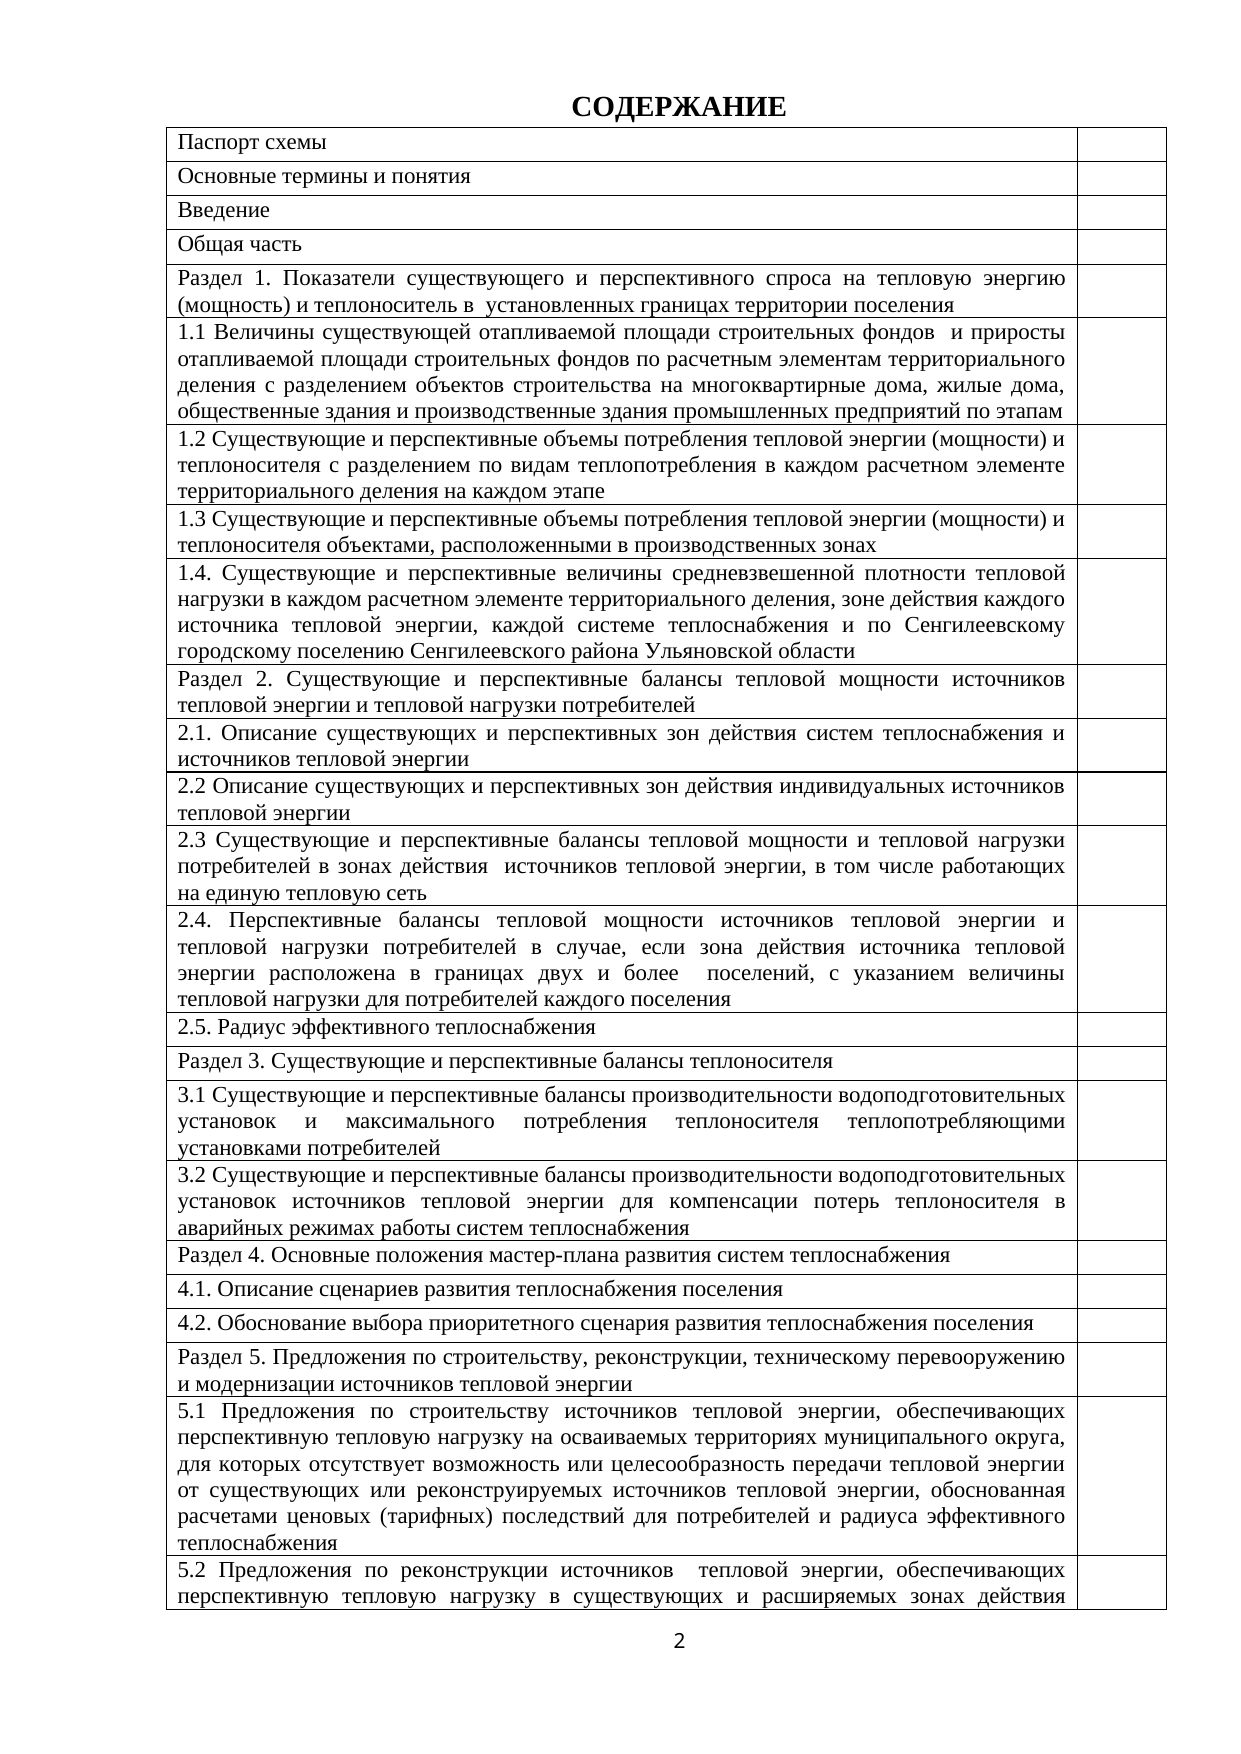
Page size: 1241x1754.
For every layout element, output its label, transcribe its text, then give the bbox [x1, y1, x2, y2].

table_cell [1078, 1013, 1166, 1046]
table_cell [1078, 773, 1166, 825]
table_cell 2.4. Перспективные балансы тепловой мощности источников тепловой энергии и тепловой нагрузки потребителей в случае, если зона действия источника тепловой энергии расположена в границах двух и более поселений, с указанием величины тепловой нагрузки для потребителей каждого поселения [167, 906, 1077, 1012]
table_cell [1078, 505, 1166, 557]
table_cell [1078, 665, 1166, 718]
table_cell [1078, 906, 1166, 1012]
table_cell [1078, 1275, 1166, 1308]
table_cell [1078, 1241, 1166, 1274]
table_cell [1078, 318, 1166, 424]
table_cell Раздел 3. Существующие и перспективные балансы теплоносителя [167, 1047, 1077, 1080]
table_cell [1078, 1343, 1166, 1396]
table_cell 3.2 Существующие и перспективные балансы производительности водоподготовительных установок источников тепловой энергии для компенсации потерь теплоносителя в аварийных режимах работы систем теплоснабжения [167, 1161, 1077, 1240]
table_cell 1.3 Существующие и перспективные объемы потребления тепловой энергии (мощности) и теплоносителя объектами, расположенными в производственных зонах [167, 505, 1077, 557]
table_cell 5.1 Предложения по строительству источников тепловой энергии, обеспечивающих перспективную тепловую нагрузку на осваиваемых территориях муниципального округа, для которых отсутствует возможность или целесообразность передачи тепловой энергии от существующих или реконструируемых источников тепловой энергии, обоснованная расчетами ценовых (тарифных) последствий для потребителей и радиуса эффективного теплоснабжения [167, 1397, 1077, 1555]
table_cell [1078, 196, 1166, 229]
table_cell [1078, 425, 1166, 504]
table_cell [1078, 230, 1166, 263]
table_cell 1.1 Величины существующей отапливаемой площади строительных фондов и приросты отапливаемой площади строительных фондов по расчетным элементам территориального деления с разделением объектов строительства на многоквартирные дома, жилые дома, общественные здания и производственные здания промышленных предприятий по этапам [167, 318, 1077, 424]
table_cell [1078, 1047, 1166, 1080]
table_cell [1078, 826, 1166, 905]
table_cell 1.4. Существующие и перспективные величины средневзвешенной плотности тепловой нагрузки в каждом расчетном элементе территориального деления, зоне действия каждого источника тепловой энергии, каждой системе теплоснабжения и по Сенгилеевскому городскому поселению Сенгилеевского района Ульяновской области [167, 559, 1077, 664]
table_cell 1.2 Существующие и перспективные объемы потребления тепловой энергии (мощности) и теплоносителя с разделением по видам теплопотребления в каждом расчетном элементе территориального деления на каждом этапе [167, 425, 1077, 504]
table_cell Общая часть [167, 230, 1077, 263]
table_cell Введение [167, 196, 1077, 229]
table_cell [1078, 1556, 1166, 1609]
table_header [1078, 128, 1166, 161]
table_cell 2.1. Описание существующих и перспективных зон действия систем теплоснабжения и источников тепловой энергии [167, 719, 1077, 771]
table_cell 4.2. Обоснование выбора приоритетного сценария развития теплоснабжения поселения [167, 1309, 1077, 1342]
text СОДЕРЖАНИЕ [177, 89, 1181, 122]
table_cell [1078, 719, 1166, 771]
table_cell [1078, 559, 1166, 664]
table_cell Раздел 5. Предложения по строительству, реконструкции, техническому перевооружению и модернизации источников тепловой энергии [167, 1343, 1077, 1396]
table_cell [1078, 162, 1166, 195]
table_cell Раздел 4. Основные положения мастер-плана развития систем теплоснабжения [167, 1241, 1077, 1274]
table_cell [1078, 1081, 1166, 1160]
table_cell [1078, 1309, 1166, 1342]
table_cell 4.1. Описание сценариев развития теплоснабжения поселения [167, 1275, 1077, 1308]
table_cell Раздел 1. Показатели существующего и перспективного спроса на тепловую энергию (мощность) и теплоноситель в установленных границах территории поселения [167, 265, 1077, 317]
table_cell [1078, 265, 1166, 317]
table_cell 2.5. Радиус эффективного теплоснабжения [167, 1013, 1077, 1046]
table_cell Раздел 2. Существующие и перспективные балансы тепловой мощности источников тепловой энергии и тепловой нагрузки потребителей [167, 665, 1077, 718]
table_cell 2.3 Существующие и перспективные балансы тепловой мощности и тепловой нагрузки потребителей в зонах действия источников тепловой энергии, в том числе работающих на единую тепловую сеть [167, 826, 1077, 905]
table_cell 2.2 Описание существующих и перспективных зон действия индивидуальных источников тепловой энергии [167, 773, 1077, 825]
table_cell Основные термины и понятия [167, 162, 1077, 195]
table_cell 3.1 Существующие и перспективные балансы производительности водоподготовительных установок и максимального потребления теплоносителя теплопотребляющими установками потребителей [167, 1081, 1077, 1160]
table_cell [1078, 1161, 1166, 1240]
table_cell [167, 1556, 1077, 1609]
table_header Паспорт схемы [167, 128, 1077, 161]
table_cell [1078, 1397, 1166, 1555]
